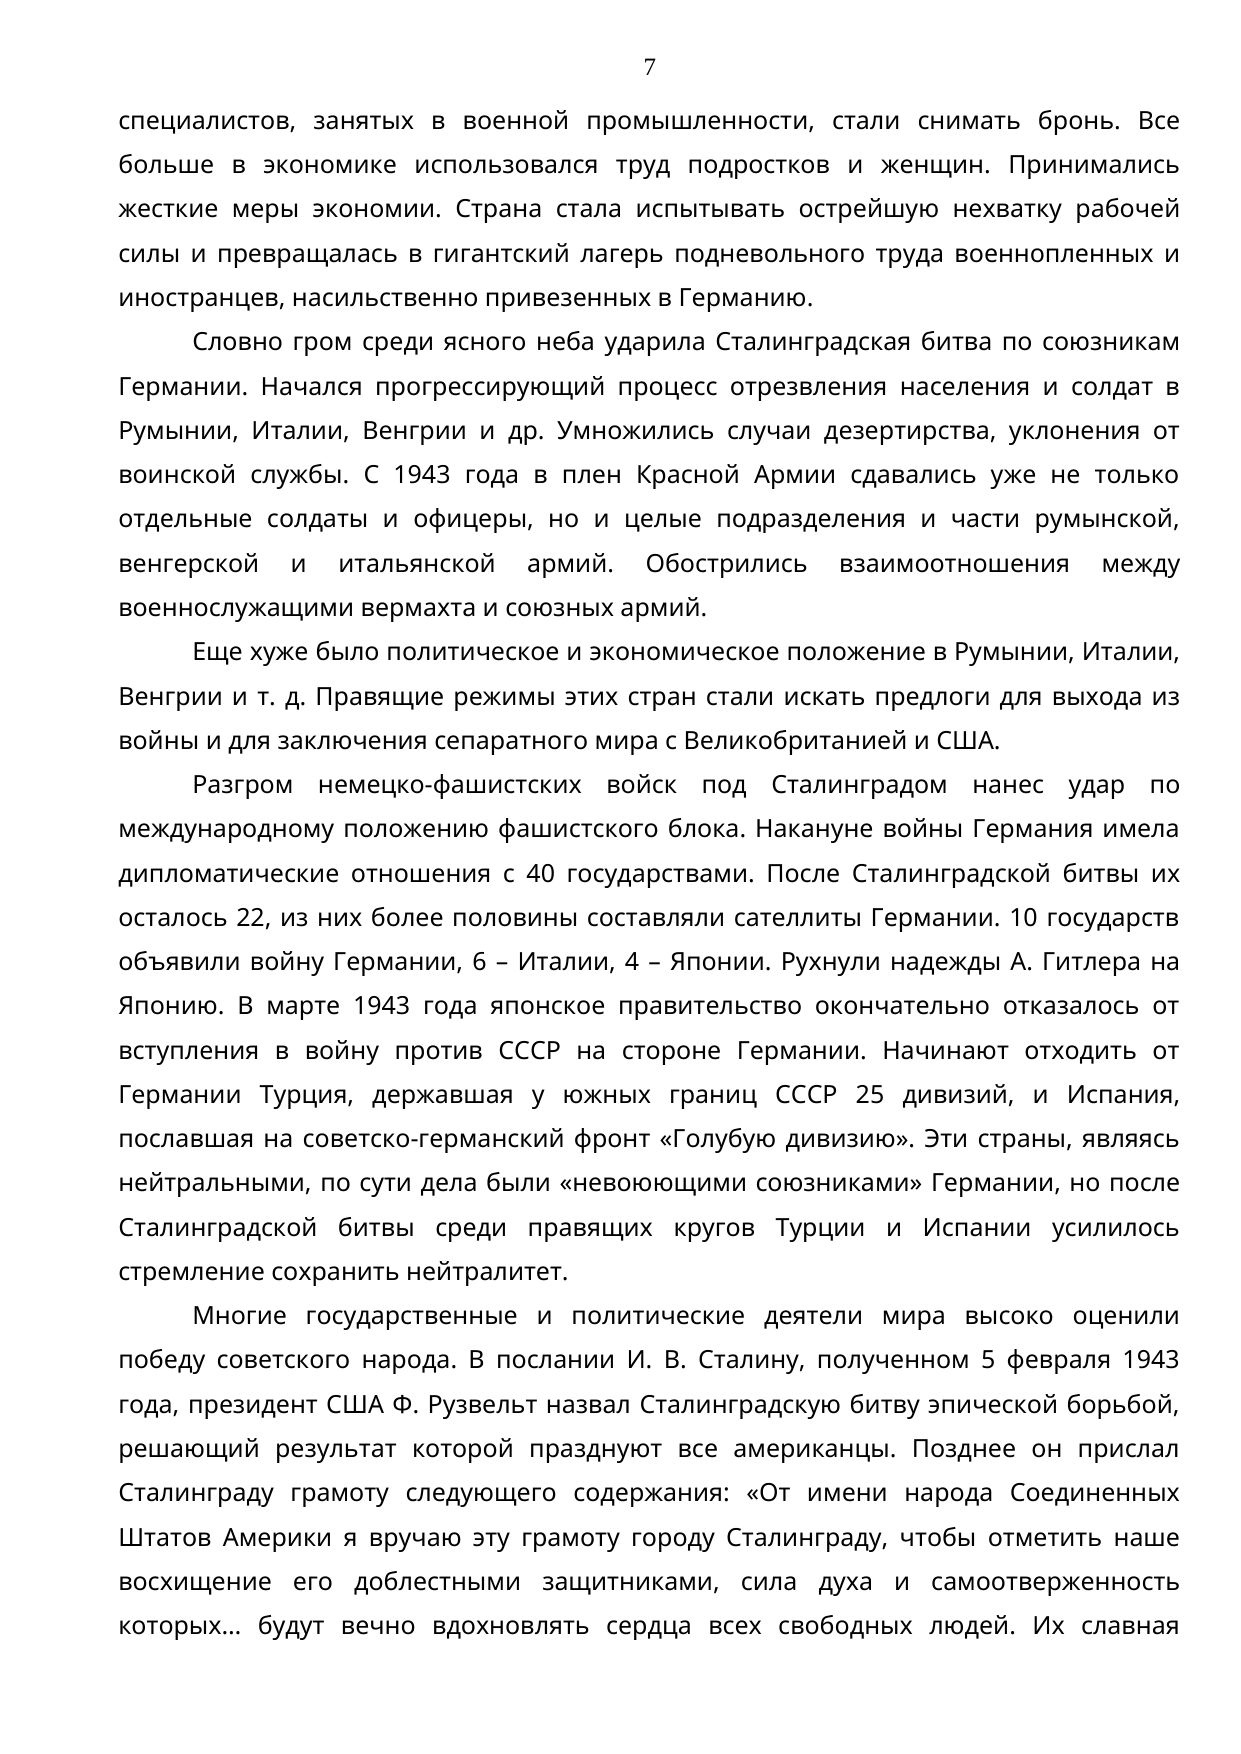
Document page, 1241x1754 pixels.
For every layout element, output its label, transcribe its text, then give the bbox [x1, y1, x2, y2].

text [118, 103, 1181, 314]
text Еще хуже было политическое и экономическое положение в Румынии, Италии, Венгрии и т. д. Правящие режимы этих стран стали искать предлоги для выхода из войны и для заключения сепаратного мира с Великобританией и США. [118, 634, 1181, 756]
text Разгром немецко-фашистских войск под Сталинградом нанес удар по международному положению фашистского блока. Накануне войны Германия имела дипломатические отношения с 40 государствами. После Сталинградской битвы их осталось 22, из них более половины составляли сателлиты Германии. 10 государств объявили войну Германии, 6 – Италии, 4 – Японии. Рухнули надежды А. Гитлера на Японию. В марте 1943 года японское правительство окончательно отказалось от вступления в войну против СССР на стороне Германии. Начинают отходить от Германии Турция, державшая у южных границ СССР 25 дивизий, и Испания, пославшая на советско-германский фронт «Голубую дивизию». Эти страны, являясь нейтральными, по сути дела были «невоюющими союзниками» Германии, но после Сталинградской битвы среди правящих кругов Турции и Испании усилилось стремление сохранить нейтралитет. [118, 767, 1181, 1288]
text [118, 1298, 1181, 1642]
text Словно гром среди ясного неба ударила Сталинградская битва по союзникам Германии. Начался прогрессирующий процесс отрезвления населения и солдат в Румынии, Италии, Венгрии и др. Умножились случаи дезертирства, уклонения от воинской службы. С 1943 года в плен Красной Армии сдавались уже не только отдельные солдаты и офицеры, но и целые подразделения и части румынской, венгерской и итальянской армий. Обострились взаимоотношения между военнослужащими вермахта и союзных армий. [118, 324, 1181, 624]
